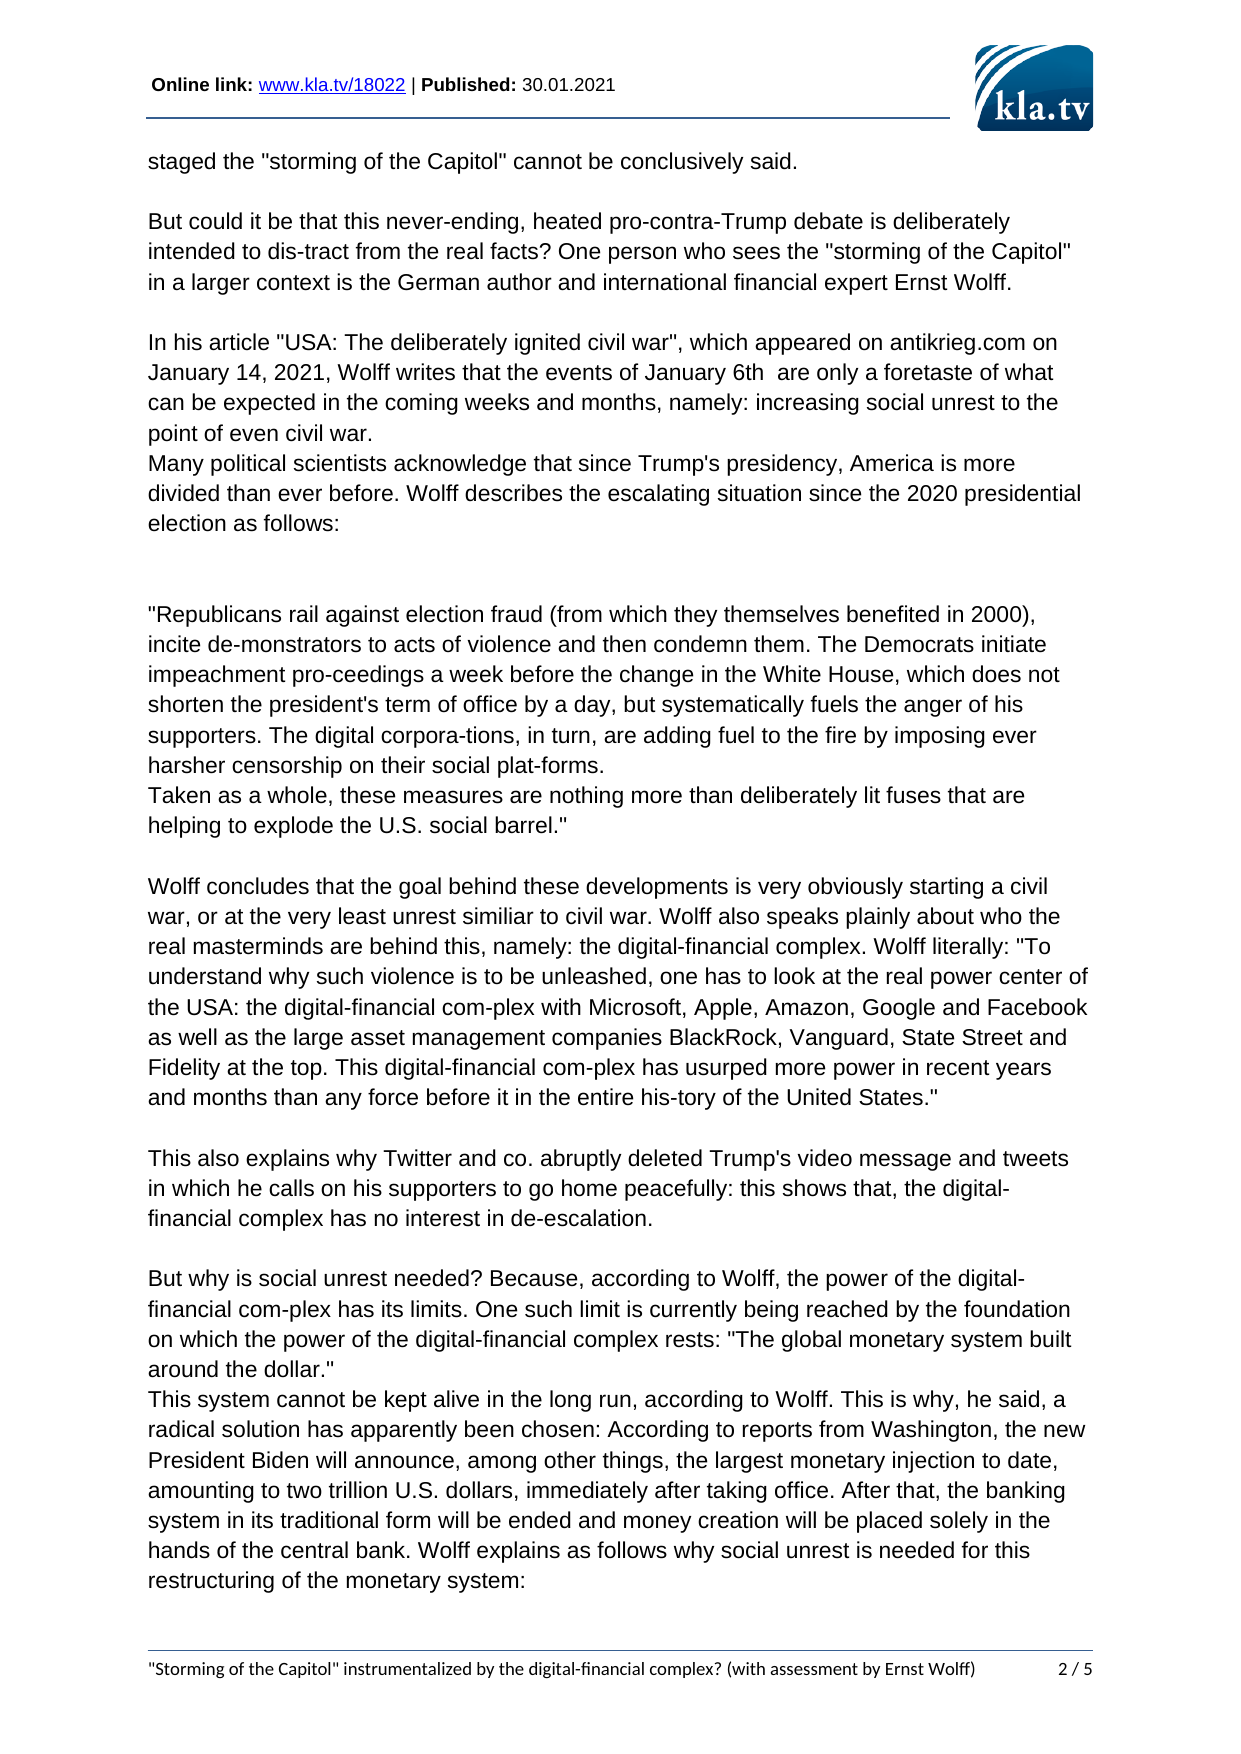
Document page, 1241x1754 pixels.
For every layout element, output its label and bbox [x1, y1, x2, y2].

text [148, 148, 1093, 1624]
